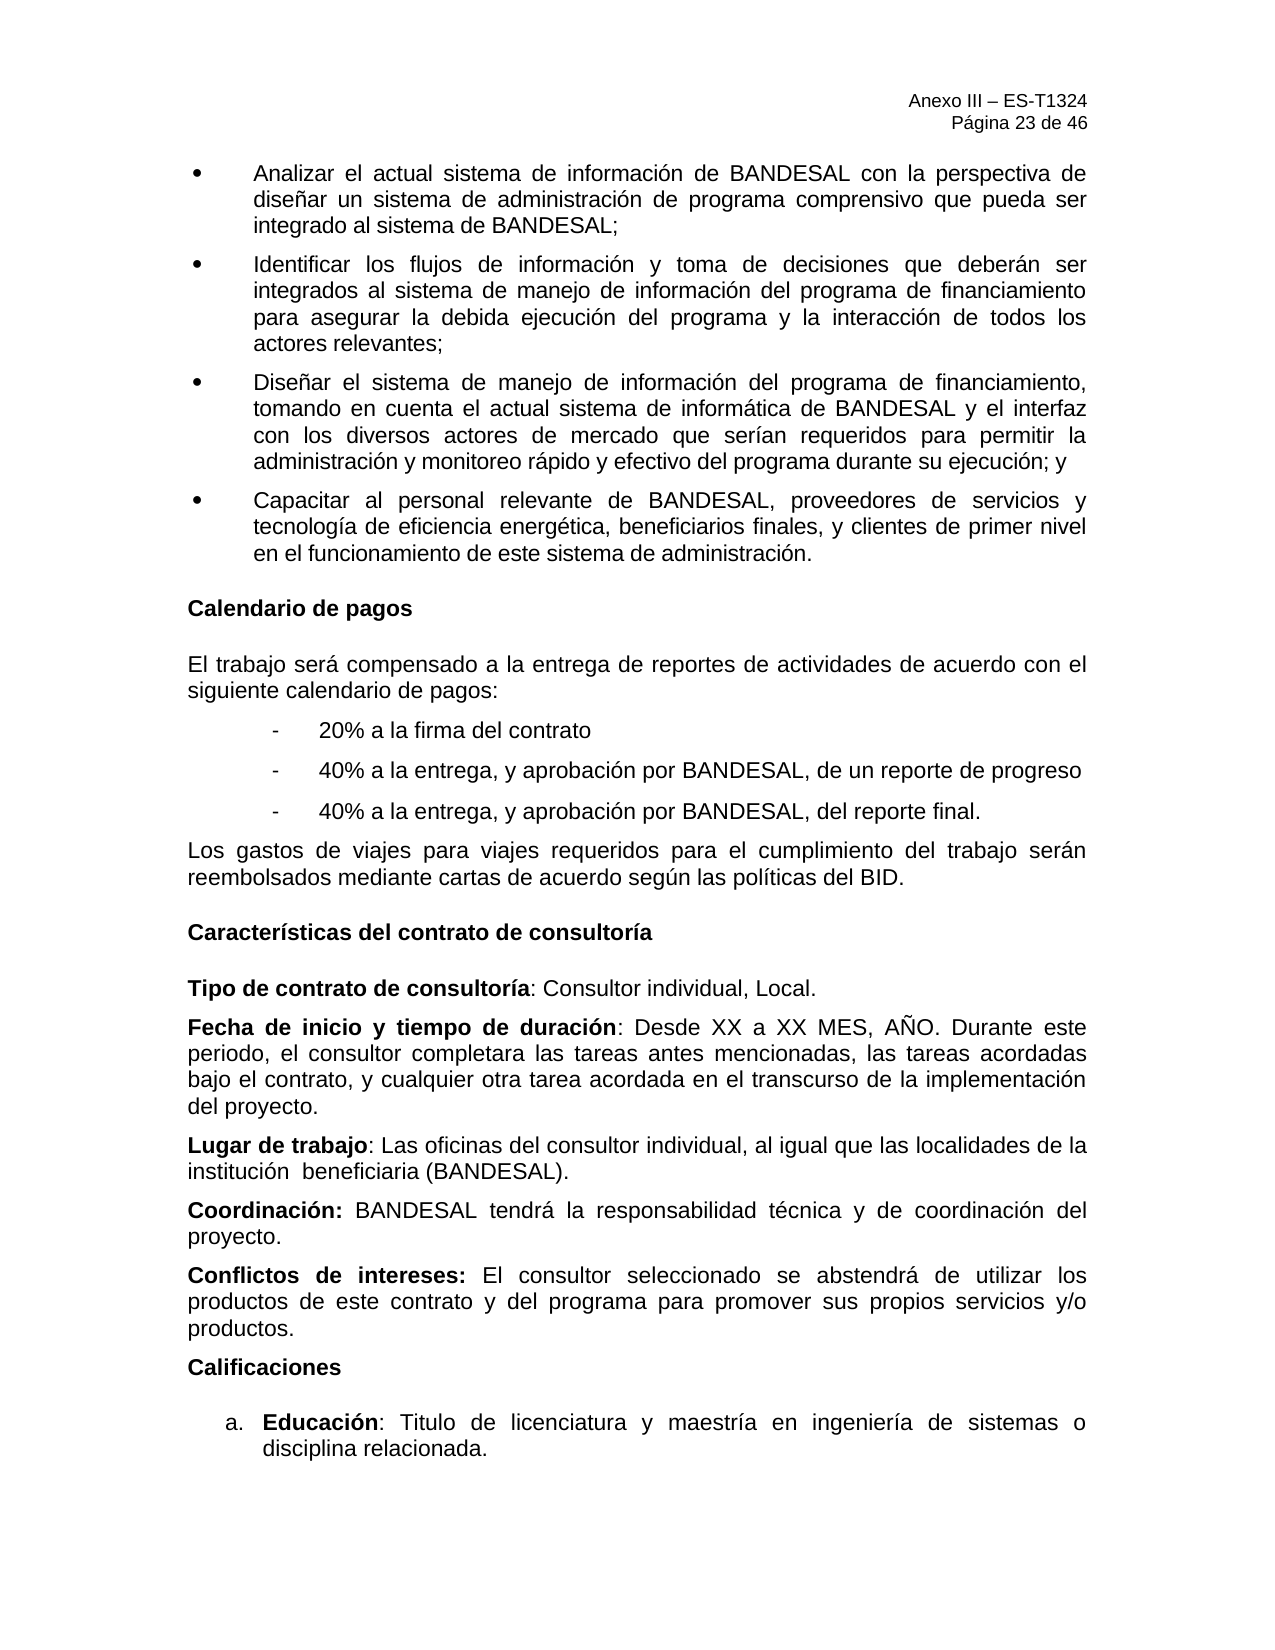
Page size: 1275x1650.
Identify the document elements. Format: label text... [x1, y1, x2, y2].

text Analizar el actual sistema de información de BANDESAL con la perspectiva de diseñar un sistema de administración de programa comprensivo que pueda ser integrado al sistema de BANDESAL; [193, 159, 1087, 238]
text Características del contrato de consultoría [187, 919, 1087, 946]
text Capacitar al personal relevante de BANDESAL, proveedores de servicios y tecnología de eficiencia energética, beneficiarios finales, y clientes de primer nivel en el funcionamiento de este sistema de administración. [193, 487, 1087, 566]
text Identificar los flujos de información y toma de decisiones que deberán ser integrados al sistema de manejo de información del programa de financiamiento para asegurar la debida ejecución del programa y la interacción de todos los actores relevantes; [193, 251, 1087, 356]
text El trabajo será compensado a la entrega de reportes de actividades de acuerdo con el siguiente calendario de pagos: [187, 651, 1087, 703]
text Conflictos de intereses: El consultor seleccionado se abstendrá de utilizar los productos de este contrato y del programa para promover sus propios servicios y/o productos. [187, 1262, 1087, 1341]
text Calificaciones [187, 1353, 1087, 1380]
list 40% a la entrega, y aprobación por BANDESAL, del reporte final. [272, 797, 1087, 825]
text Coordinación: BANDESAL tendrá la responsabilidad técnica y de coordinación del proyecto. [187, 1197, 1087, 1249]
text Fecha de inicio y tiempo de duración: Desde XX a XX MES, AÑO. Durante este periodo, el consultor completara las tareas antes mencionadas, las tareas acordadas bajo el contrato, y cualquier otra tarea acordada en el transcurso de la implementación del proyecto. [187, 1014, 1087, 1119]
list 20% a la firma del contrato [272, 716, 1087, 744]
text Calendario de pagos [187, 595, 1087, 621]
list Educación: Titulo de licenciatura y maestría en ingeniería de sistemas o disciplina relacionada. [225, 1409, 1087, 1462]
text Lugar de trabajo: Las oficinas del consultor individual, al igual que las localidades de la institución beneficiaria (BANDESAL). [187, 1132, 1087, 1184]
text Tipo de contrato de consultoría: Consultor individual, Local. [187, 975, 1087, 1001]
list 40% a la entrega, y aprobación por BANDESAL, de un reporte de progreso [272, 756, 1087, 784]
text Los gastos de viajes para viajes requeridos para el cumplimiento del trabajo serán reembolsados mediante cartas de acuerdo según las políticas del BID. [187, 837, 1087, 890]
text Diseñar el sistema de manejo de información del programa de financiamiento, tomando en cuenta el actual sistema de informática de BANDESAL y el interfaz con los diversos actores de mercado que serían requeridos para permitir la administración y monitoreo rápido y efectivo del programa durante su ejecución; y [193, 369, 1087, 474]
